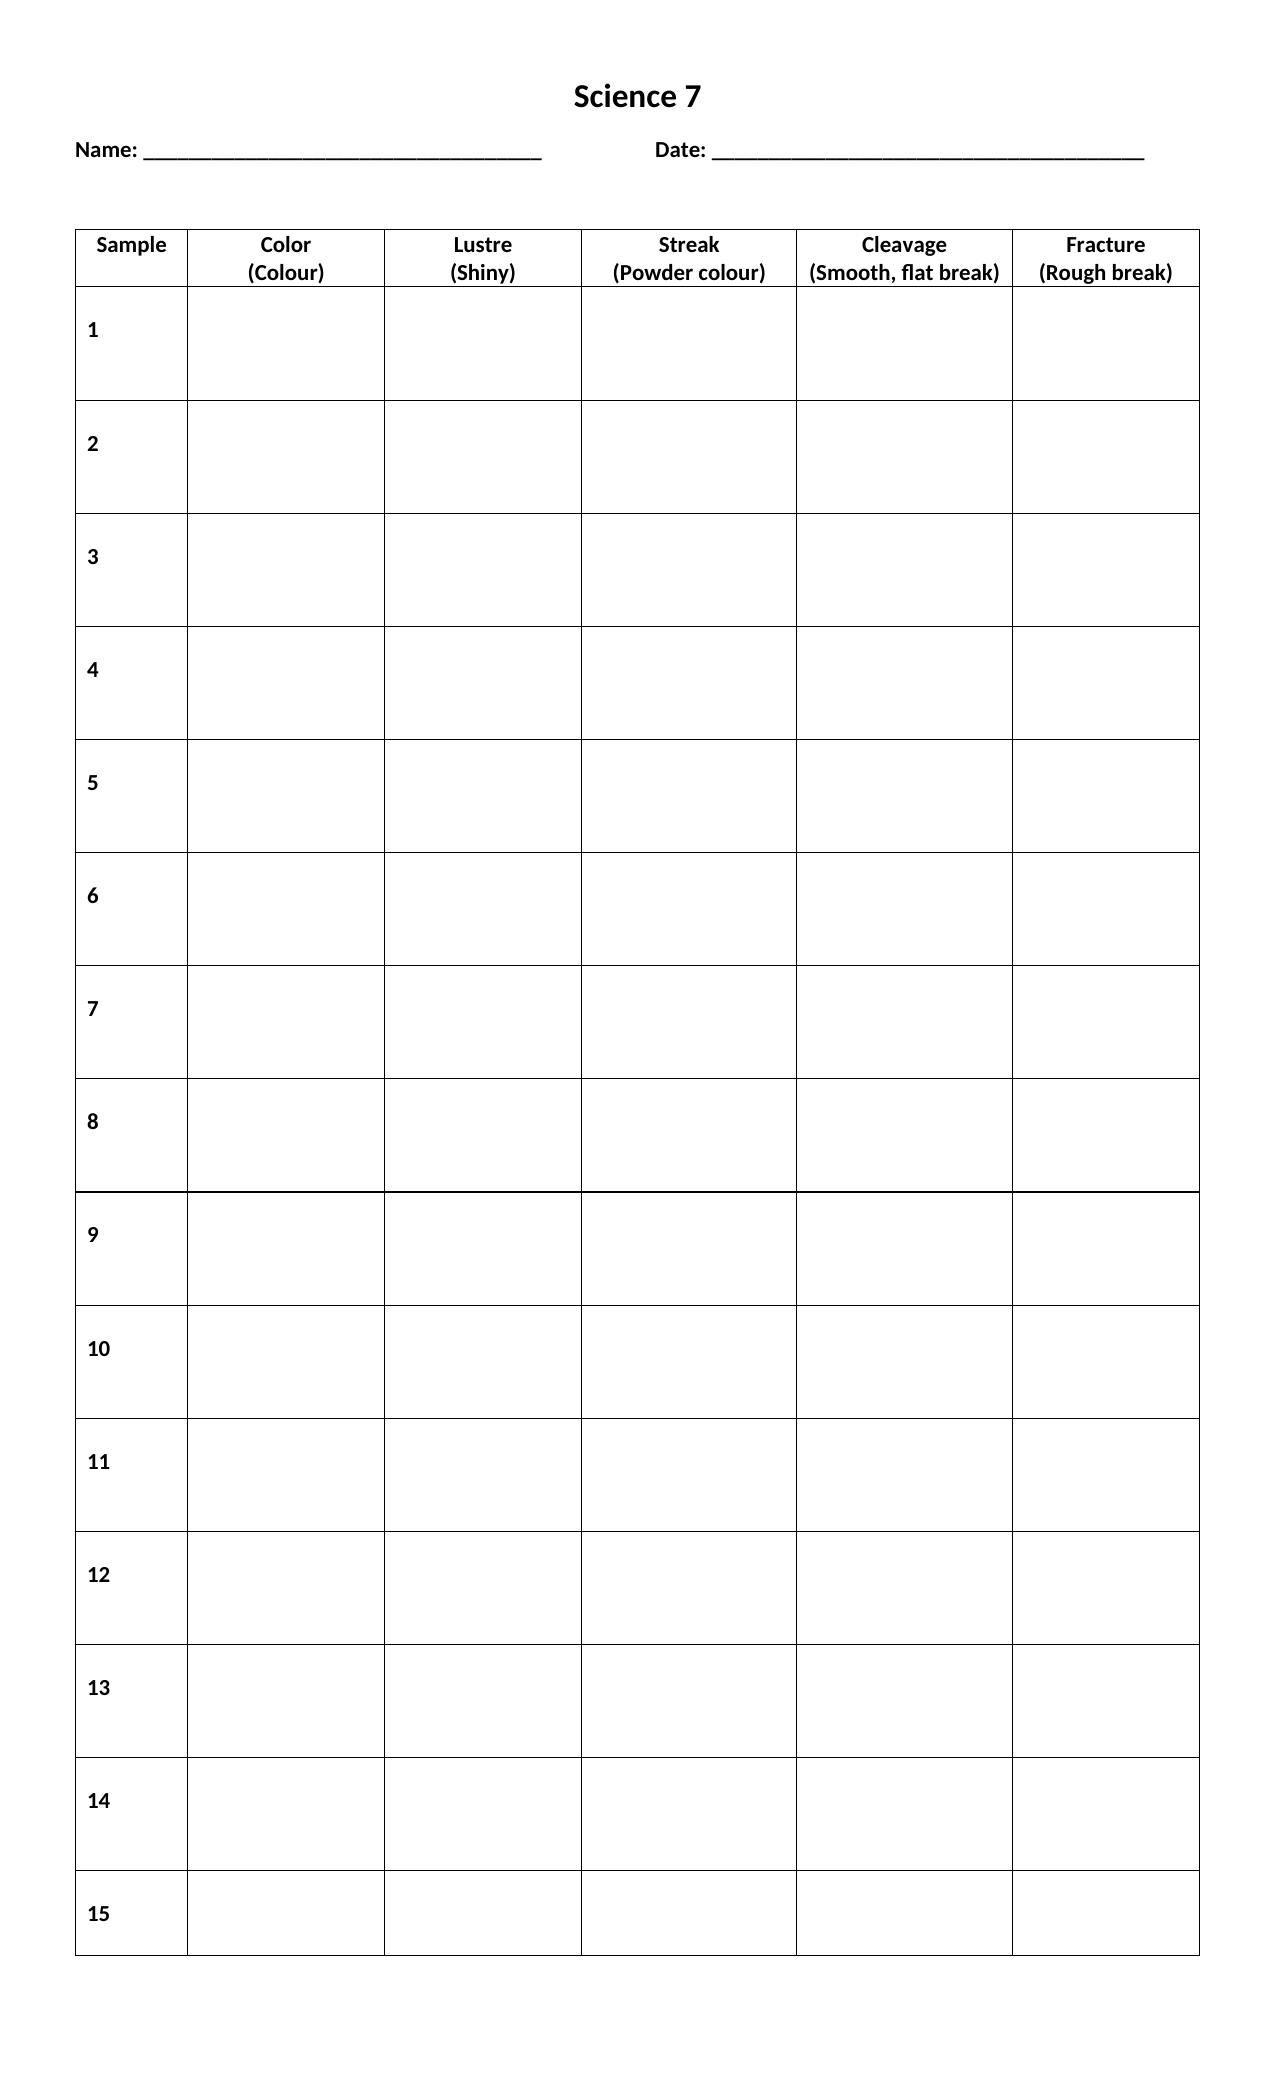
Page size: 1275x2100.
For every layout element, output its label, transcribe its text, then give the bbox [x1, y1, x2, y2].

table_cell [1013, 1645, 1199, 1757]
table_cell [797, 1193, 1012, 1304]
table_cell [582, 853, 796, 965]
table_cell [797, 853, 1012, 965]
table_cell [582, 1193, 796, 1304]
table_cell [1013, 853, 1199, 965]
table_cell [385, 1532, 581, 1644]
table_cell [797, 740, 1012, 852]
table_cell [797, 1645, 1012, 1757]
table_cell 1 [76, 287, 187, 399]
table_cell [1013, 287, 1199, 399]
table_cell [582, 1306, 796, 1418]
table_cell [1013, 1871, 1199, 1955]
table_cell 11 [76, 1419, 187, 1531]
table_header Cleavage (Smooth, flat break) [797, 230, 1012, 286]
table_cell 12 [76, 1532, 187, 1644]
table_cell [188, 1306, 384, 1418]
table_cell 14 [76, 1758, 187, 1870]
table_cell [582, 1419, 796, 1531]
table_cell 8 [76, 1079, 187, 1191]
table_cell [797, 1871, 1012, 1955]
table_cell [1013, 1079, 1199, 1191]
table_cell [582, 1645, 796, 1757]
table_cell [797, 401, 1012, 513]
table_cell [385, 1079, 581, 1191]
table_cell [1013, 401, 1199, 513]
table_cell [582, 1758, 796, 1870]
table_cell [797, 1419, 1012, 1531]
table_cell 2 [76, 401, 187, 513]
table_cell [797, 514, 1012, 626]
table_cell [797, 1306, 1012, 1418]
table_cell [385, 966, 581, 1078]
table_cell [582, 287, 796, 399]
table_cell [1013, 1306, 1199, 1418]
table_cell [385, 740, 581, 852]
table_header Streak (Powder colour) [582, 230, 796, 286]
table_cell [385, 1871, 581, 1955]
table_cell [797, 1532, 1012, 1644]
table_cell [797, 1079, 1012, 1191]
table_cell [188, 1532, 384, 1644]
table_cell [188, 740, 384, 852]
table_cell [1013, 966, 1199, 1078]
table_cell [385, 1193, 581, 1304]
table_cell [188, 966, 384, 1078]
table_cell [385, 287, 581, 399]
table_header Sample [76, 230, 187, 286]
table_cell 4 [76, 627, 187, 739]
table_cell [1013, 1758, 1199, 1870]
table_cell [385, 627, 581, 739]
table_cell [385, 514, 581, 626]
table_cell 10 [76, 1306, 187, 1418]
table_cell [1013, 740, 1199, 852]
table_cell 3 [76, 514, 187, 626]
table_cell [582, 627, 796, 739]
table_cell [188, 287, 384, 399]
table_cell [188, 401, 384, 513]
table_cell [797, 627, 1012, 739]
table_header Color (Colour) [188, 230, 384, 286]
table_cell [385, 1306, 581, 1418]
text Name: ___________________________________ Date: ______________________________________ [75, 136, 1200, 164]
table_cell [188, 1419, 384, 1531]
table_cell [1013, 1532, 1199, 1644]
table_cell [188, 1871, 384, 1955]
table_cell 5 [76, 740, 187, 852]
table_cell 7 [76, 966, 187, 1078]
table_cell [188, 1079, 384, 1191]
table_cell [1013, 514, 1199, 626]
table_cell [188, 1193, 384, 1304]
table_cell [188, 1758, 384, 1870]
table_cell [582, 401, 796, 513]
table_cell [797, 966, 1012, 1078]
table_cell [385, 401, 581, 513]
table_cell 6 [76, 853, 187, 965]
table_cell 9 [76, 1193, 187, 1304]
table_cell [1013, 1193, 1199, 1304]
table_cell [188, 1645, 384, 1757]
table_cell [188, 627, 384, 739]
text Science 7 [75, 75, 1200, 116]
table_cell [385, 1645, 581, 1757]
table_cell 15 [76, 1871, 187, 1955]
table_cell [385, 853, 581, 965]
table_cell [797, 287, 1012, 399]
table_header Fracture (Rough break) [1013, 230, 1199, 286]
table_cell [582, 740, 796, 852]
table_cell 13 [76, 1645, 187, 1757]
table_cell [582, 1079, 796, 1191]
table_cell [385, 1419, 581, 1531]
table_cell [1013, 1419, 1199, 1531]
table_cell [188, 853, 384, 965]
table_cell [582, 1532, 796, 1644]
table_cell [582, 514, 796, 626]
table_cell [582, 966, 796, 1078]
table_header Lustre (Shiny) [385, 230, 581, 286]
table_cell [582, 1871, 796, 1955]
table_cell [188, 514, 384, 626]
table_cell [1013, 627, 1199, 739]
table_cell [797, 1758, 1012, 1870]
table_cell [385, 1758, 581, 1870]
